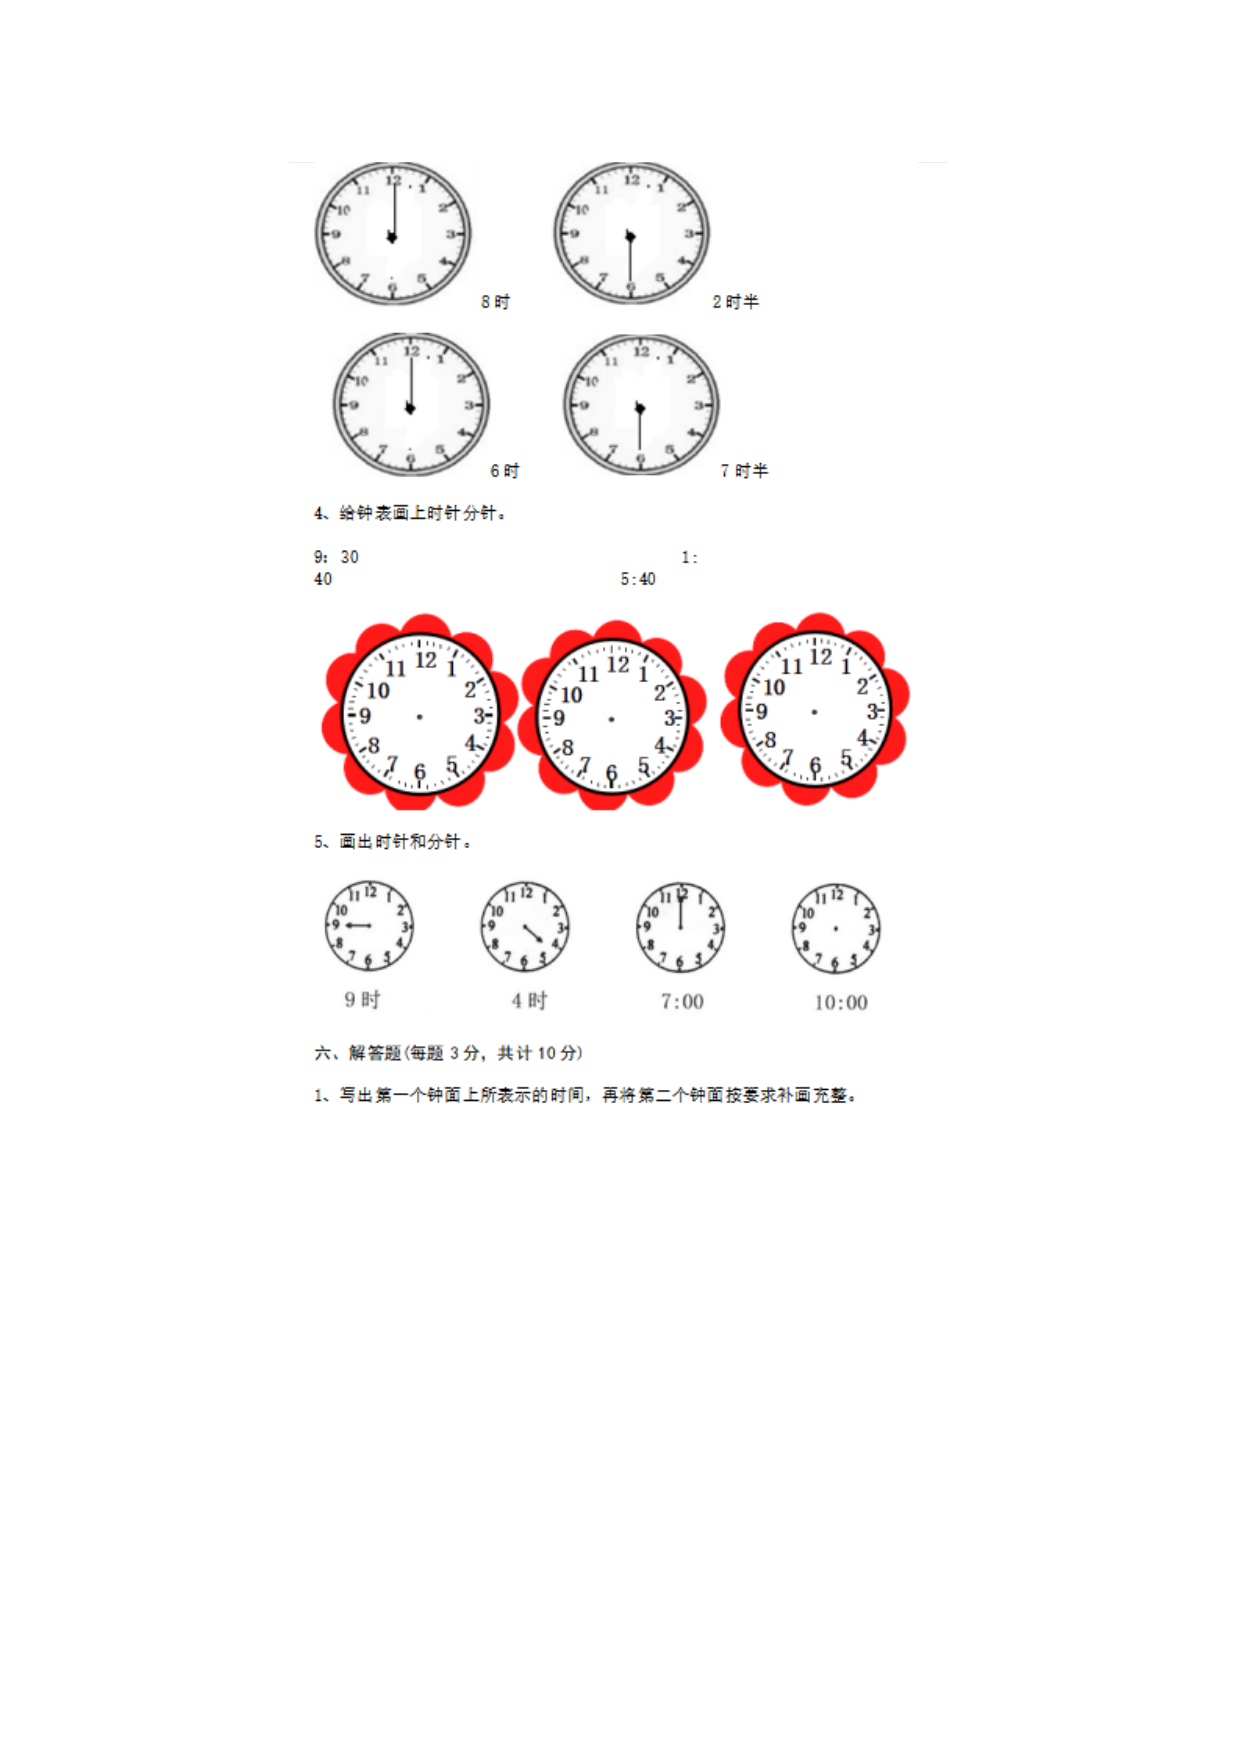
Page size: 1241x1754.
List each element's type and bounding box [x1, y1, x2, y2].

picture [269, 162, 971, 1150]
